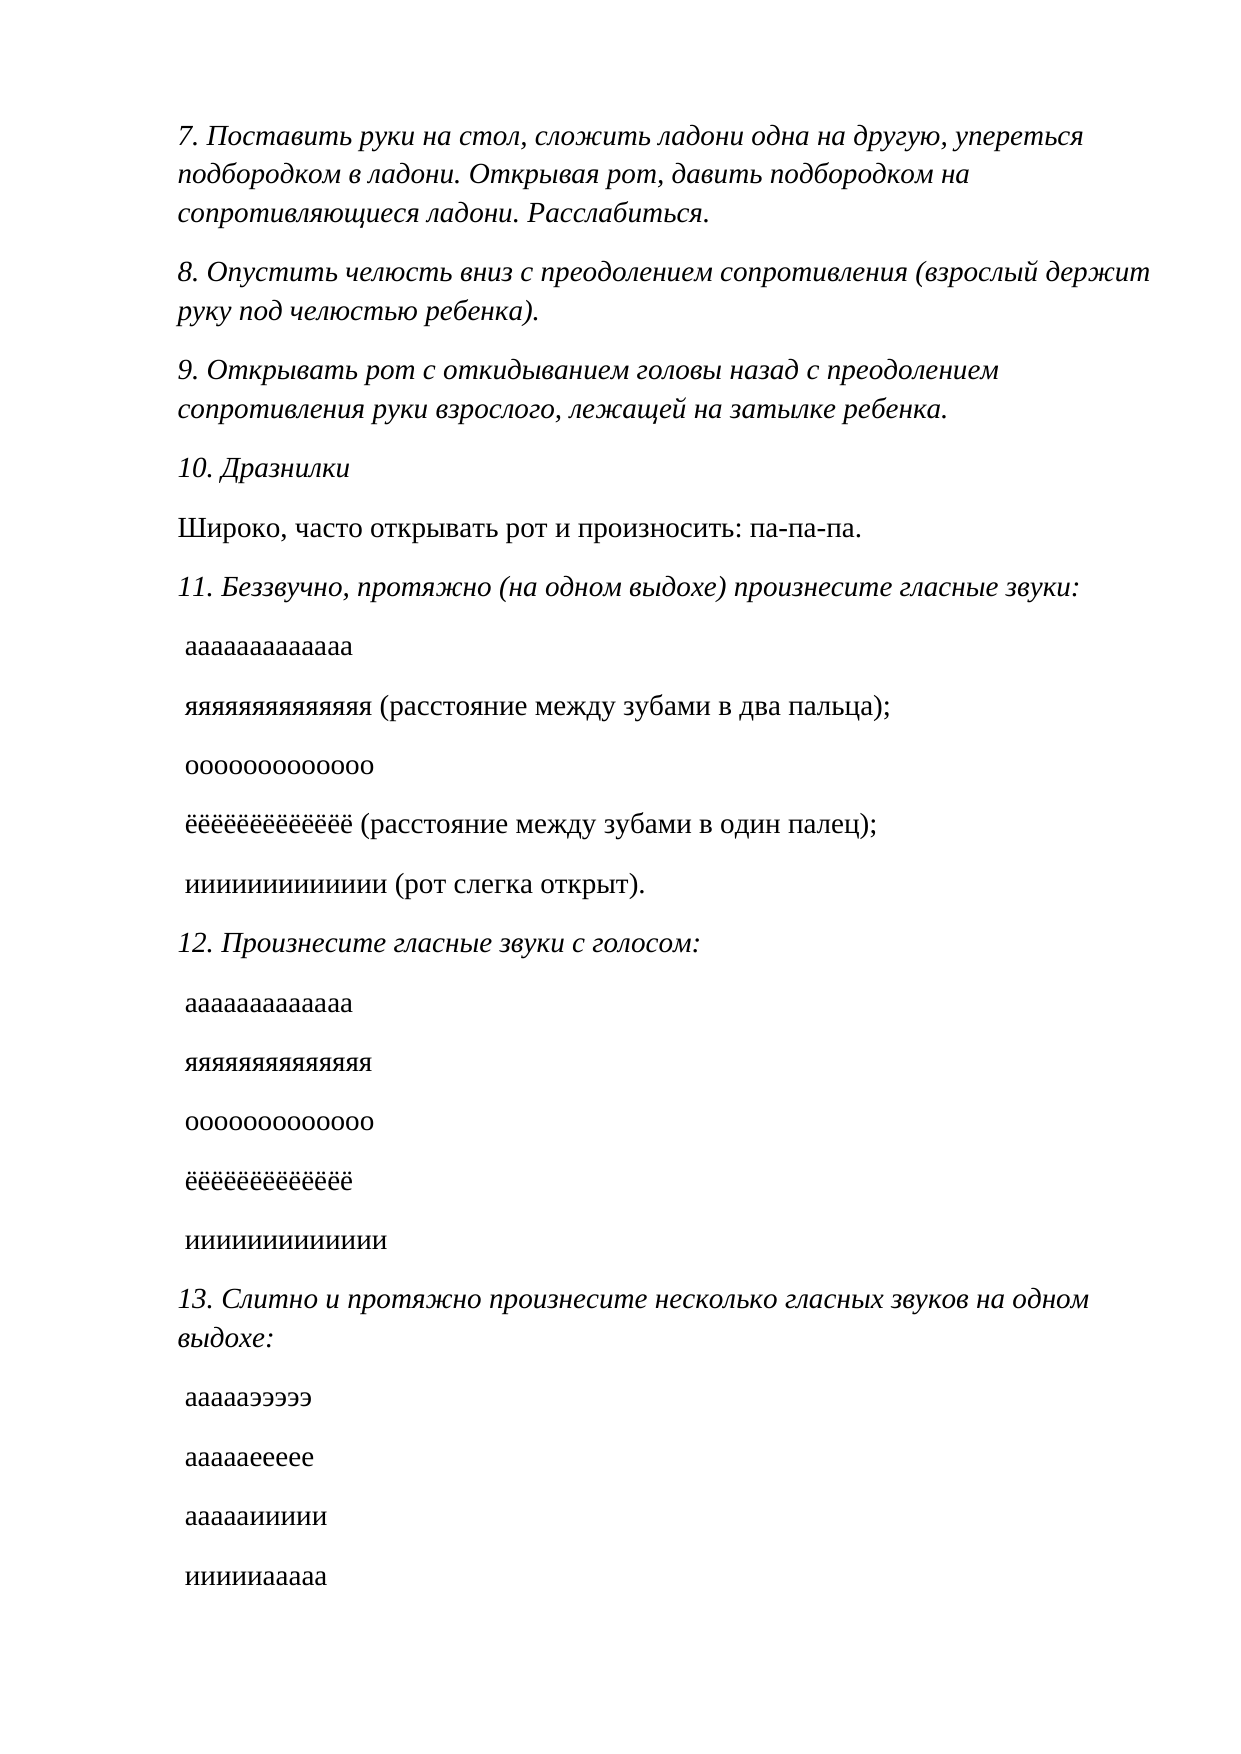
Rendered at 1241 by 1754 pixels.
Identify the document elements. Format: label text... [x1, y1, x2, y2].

text аааааеееее [177, 1439, 1152, 1472]
text аааааэээээ [177, 1379, 1152, 1413]
text ааааааааааааа [177, 628, 1152, 662]
text 12. Произнесите гласные звуки с голосом: [177, 925, 1152, 959]
text 9. Открывать рот с откидыванием головы назад с преодолением сопротивления руки взрослого, лежащей на затылке ребенка. [177, 352, 1152, 424]
text иииииииииииии [177, 1222, 1152, 1256]
text иииииааааа [177, 1558, 1152, 1591]
text ёёёёёёёёёёёёё [177, 1163, 1152, 1196]
text ооооооооооооо [177, 747, 1152, 781]
text ооооооооооооо [177, 1103, 1152, 1137]
text Широко, часто открывать рот и произносить: па-па-па. [177, 510, 1152, 543]
text 11. Беззвучно, протяжно (на одном выдохе) произнесите гласные звуки: [177, 569, 1152, 603]
text 10. Дразнилки [177, 450, 1152, 484]
text яяяяяяяяяяяяяя (расстояние между зубами в два пальца); [177, 688, 1152, 721]
text ёёёёёёёёёёёёё (расстояние между зубами в один палец); [177, 807, 1152, 840]
text иииииииииииии (рот слегка открыт). [177, 866, 1152, 899]
text 8. Опустить челюсть вниз с преодолением сопротивления (взрослый держит руку под челюстью ребенка). [177, 254, 1152, 327]
text аaaaaaaaaaaaa [177, 985, 1152, 1018]
text 7. Поставить руки на стол, сложить ладони одна на другую, упереться подбородком в ладони. Открывая рот, давить подбородком на сопротивляющиеся ладони. Расслабиться. [177, 118, 1152, 229]
text аааааиииии [177, 1498, 1152, 1532]
text 13. Слитно и протяжно произнесите несколько гласных звуков на одном выдохе: [177, 1282, 1152, 1354]
text яяяяяяяяяяяяяя [177, 1044, 1152, 1078]
